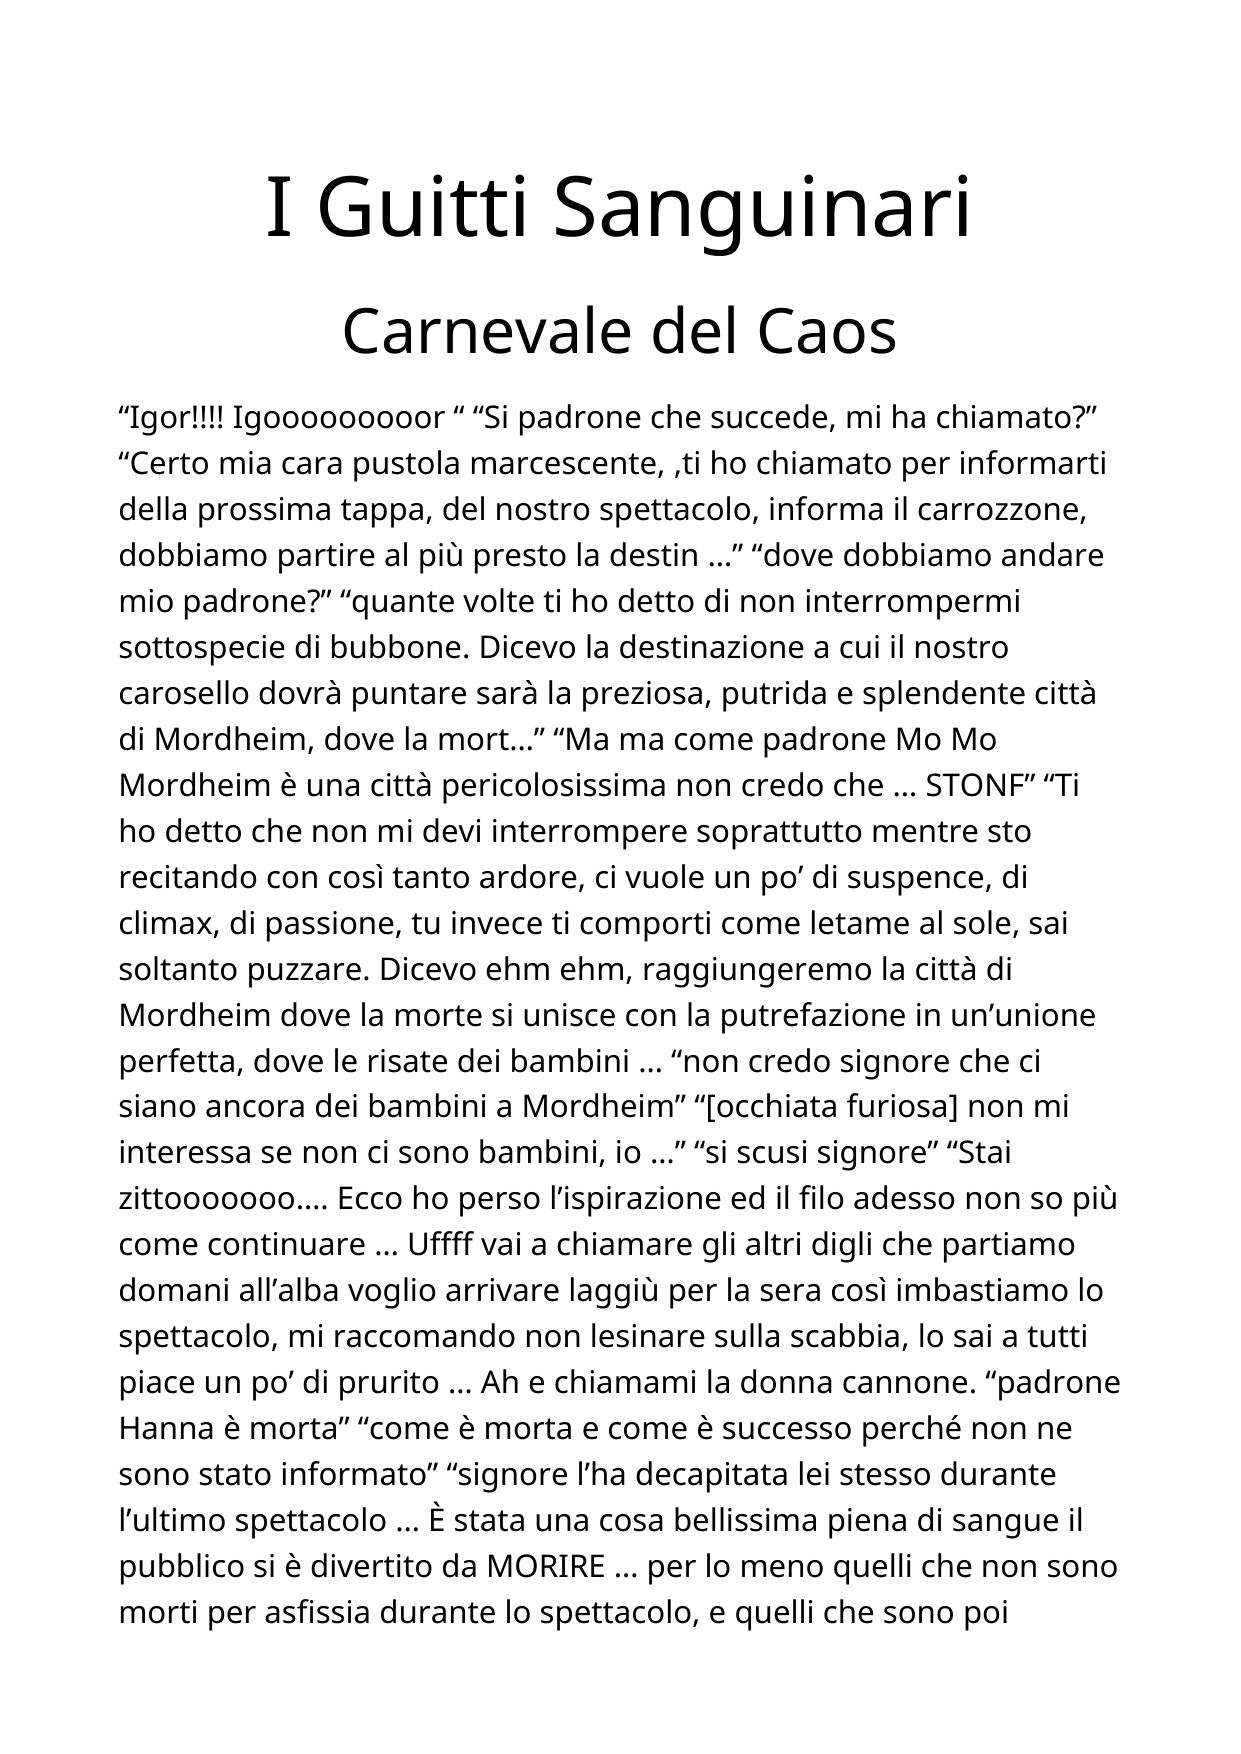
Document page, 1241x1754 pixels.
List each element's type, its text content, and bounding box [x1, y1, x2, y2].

text Carnevale del Caos [118, 287, 1122, 372]
text I Guitti Sanguinari [118, 148, 1122, 261]
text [118, 395, 1122, 1632]
